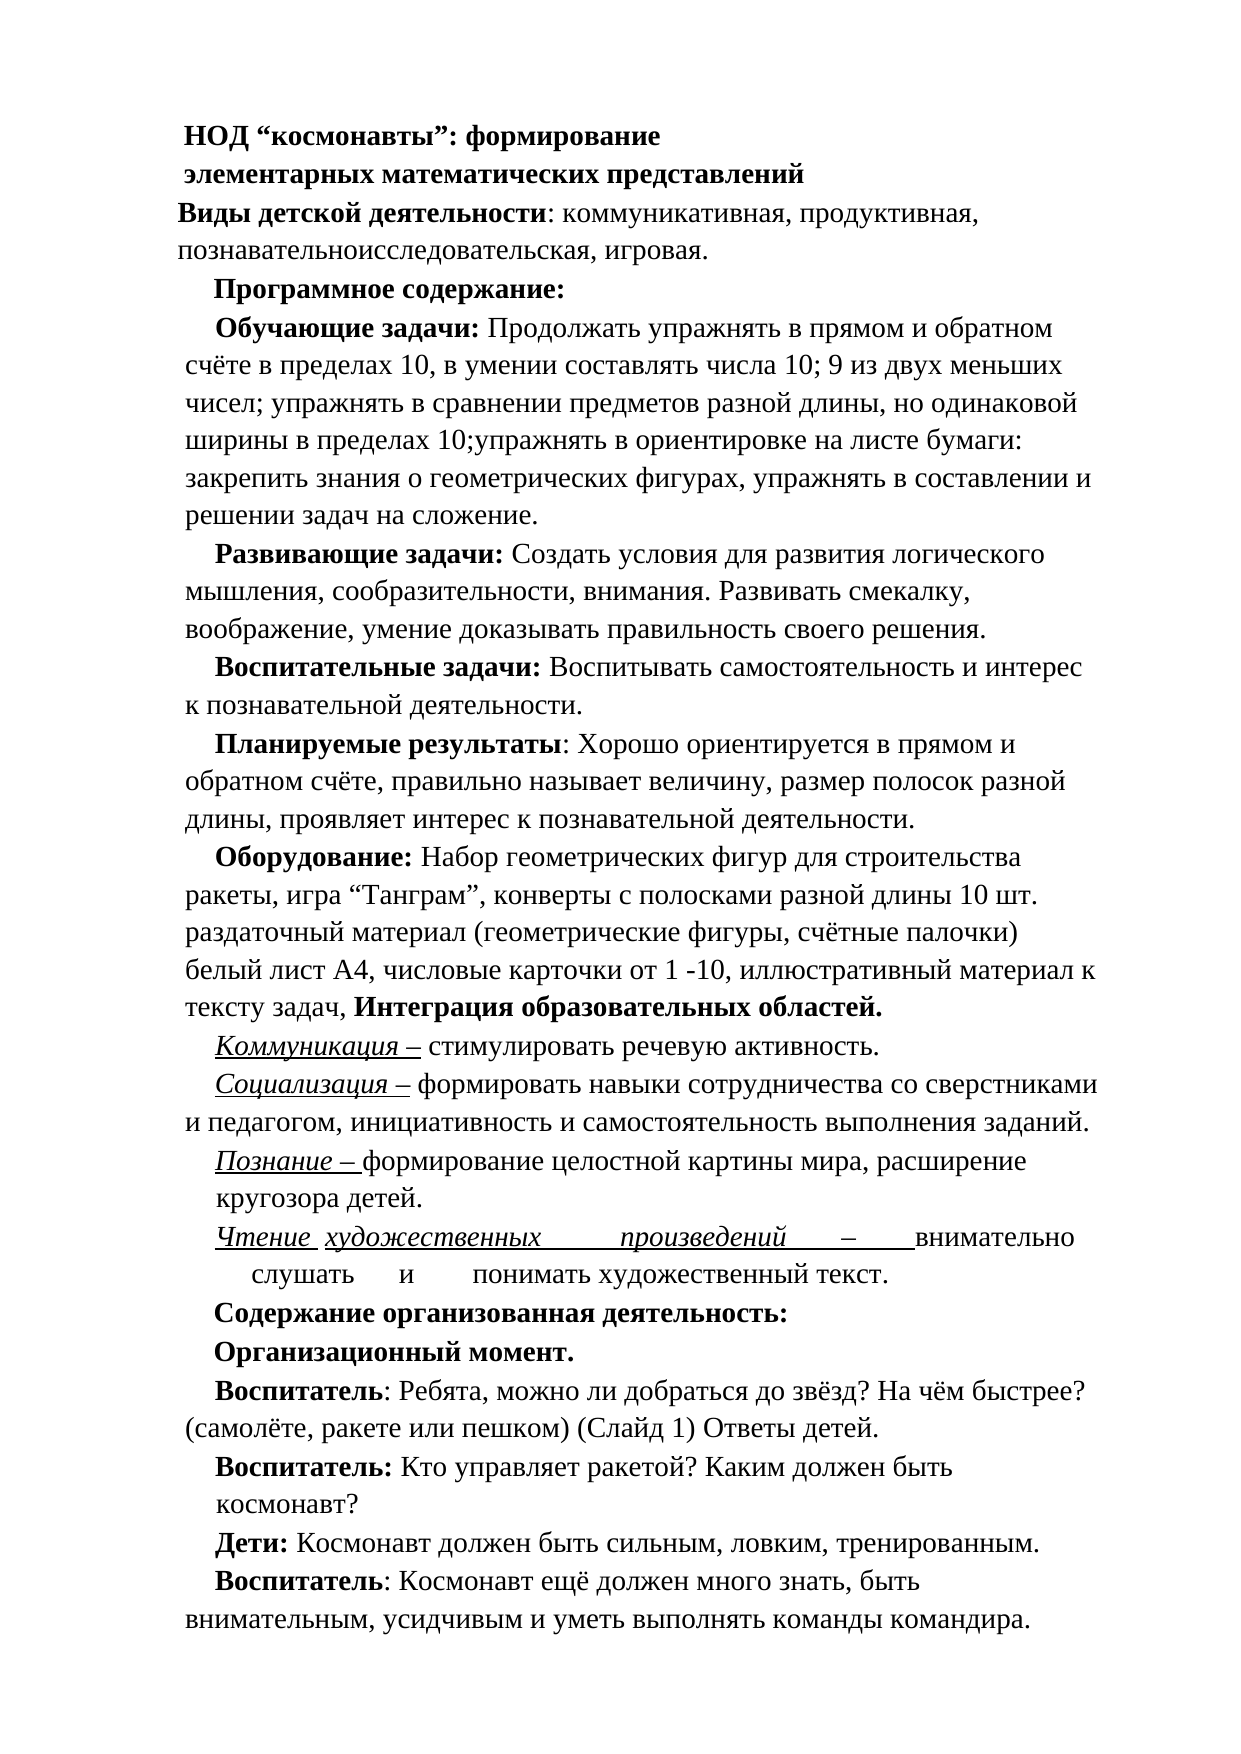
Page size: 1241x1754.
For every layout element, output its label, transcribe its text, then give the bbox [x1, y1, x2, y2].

text Программное содержание: [213, 271, 1101, 304]
text Воспитательные задачи: Воспитывать самостоятельность и интерес к познавательной деятельности. [185, 649, 1100, 721]
text Обучающие задачи: Продолжать упражнять в прямом и обратном счёте в пределах 10, в умении составлять числа 10; 9 из двух меньших чисел; упражнять в сравнении предметов разной длины, но одинаковой ширины в пределах 10;упражнять в ориентировке на листе бумаги: закрепить знания о геометрических фигурах, упражнять в составлении и решении задач на сложение. [185, 310, 1100, 531]
text Развивающие задачи: Создать условия для развития логического мышления, сообразительности, внимания. Развивать смекалку, воображение, умение доказывать правильность своего решения. [185, 536, 1100, 644]
text Воспитатель: Кто управляет ракетой? Каким должен быть космонавт? [215, 1449, 1100, 1520]
text Виды детской деятельности: коммуникативная, продуктивная, познавательноисследовательская, игровая. [177, 195, 1100, 266]
text Чтение художественных произведений – внимательно слушать и понимать художественный текст. [185, 1219, 1100, 1290]
text Оборудование: Набор геометрических фигур для строительства ракеты, игра “Танграм”, конверты с полосками разной длины 10 шт. раздаточный материал (геометрические фигуры, счётные палочки) белый лист А4, числовые карточки от 1 -10, иллюстративный материал к тексту задач, Интеграция образовательных областей. [185, 839, 1100, 1023]
text Коммуникация – стимулировать речевую активность. [215, 1028, 1100, 1062]
text элементарных математических представлений [183, 156, 1058, 190]
text Познание – формирование целостной картины мира, расширение кругозора детей. [215, 1143, 1100, 1214]
text Социализация – формировать навыки сотрудничества со сверстниками и педагогом, инициативность и самостоятельность выполнения заданий. [185, 1067, 1100, 1138]
text Содержание организованная деятельность: [213, 1295, 1101, 1329]
text Организационный момент. [213, 1334, 1101, 1367]
text Воспитатель: Космонавт ещё должен много знать, быть внимательным, усидчивым и уметь выполнять команды командира. [185, 1563, 1100, 1634]
text Планируемые результаты: Хорошо ориентируется в прямом и обратном счёте, правильно называет величину, размер полосок разной длины, проявляет интерес к познавательной деятельности. [185, 726, 1100, 834]
text Воспитатель: Ребята, можно ли добраться до звёзд? На чём быстрее? (самолёте, ракете или пешком) (Слайд 1) Ответы детей. [185, 1373, 1100, 1444]
text Дети: Космонавт должен быть сильным, ловким, тренированным. [215, 1525, 1100, 1558]
text НОД “космонавты”: формирование [183, 118, 1058, 152]
